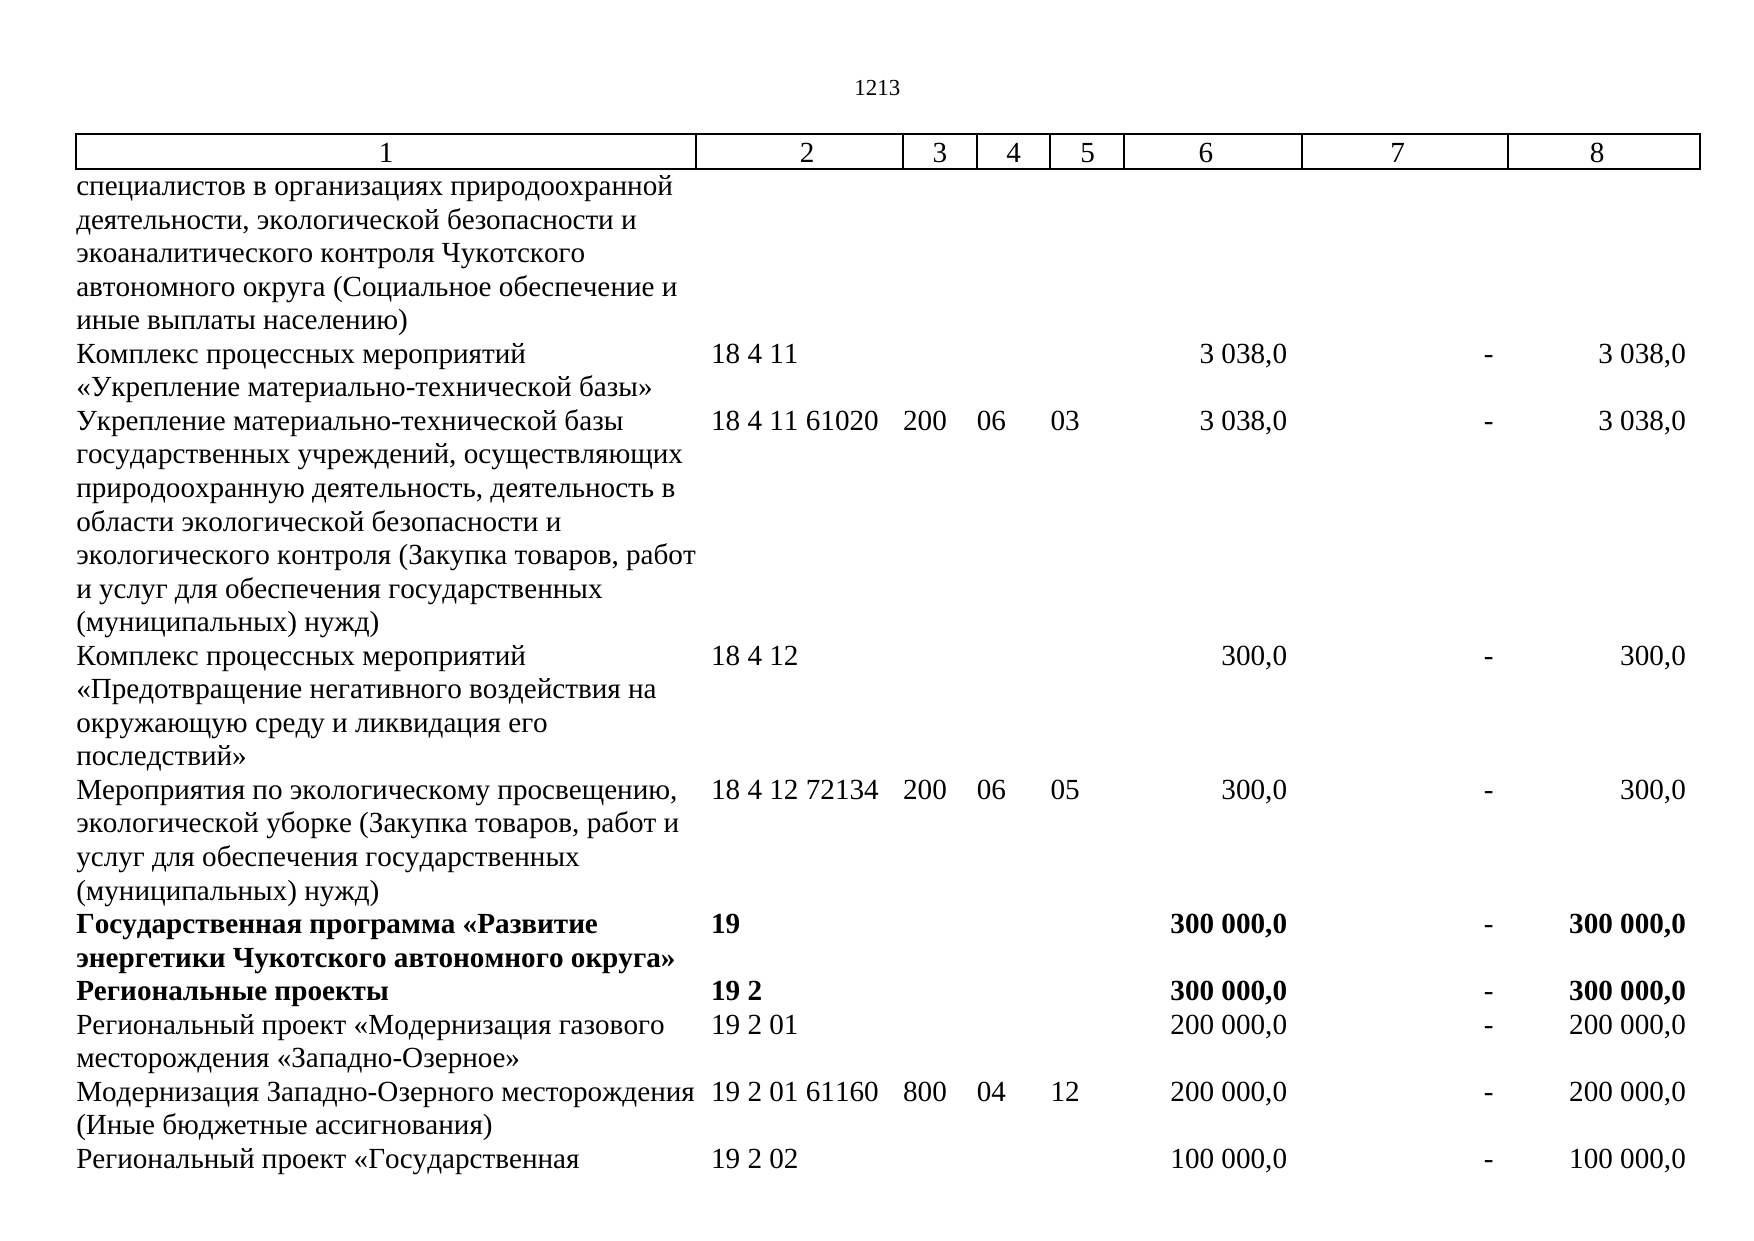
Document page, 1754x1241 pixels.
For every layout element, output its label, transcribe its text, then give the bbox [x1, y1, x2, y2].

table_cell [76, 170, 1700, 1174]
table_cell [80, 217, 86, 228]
table_header 6 [1125, 135, 1301, 168]
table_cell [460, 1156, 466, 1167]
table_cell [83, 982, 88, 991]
table_header 4 [978, 135, 1049, 168]
table_header 3 [904, 135, 976, 168]
table_header 5 [1051, 135, 1123, 168]
table_header 1 [77, 135, 695, 168]
table_header 8 [1509, 135, 1699, 168]
table_header 7 [1303, 135, 1507, 168]
table_header 2 [697, 135, 902, 168]
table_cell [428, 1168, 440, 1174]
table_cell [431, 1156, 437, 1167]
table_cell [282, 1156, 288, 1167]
